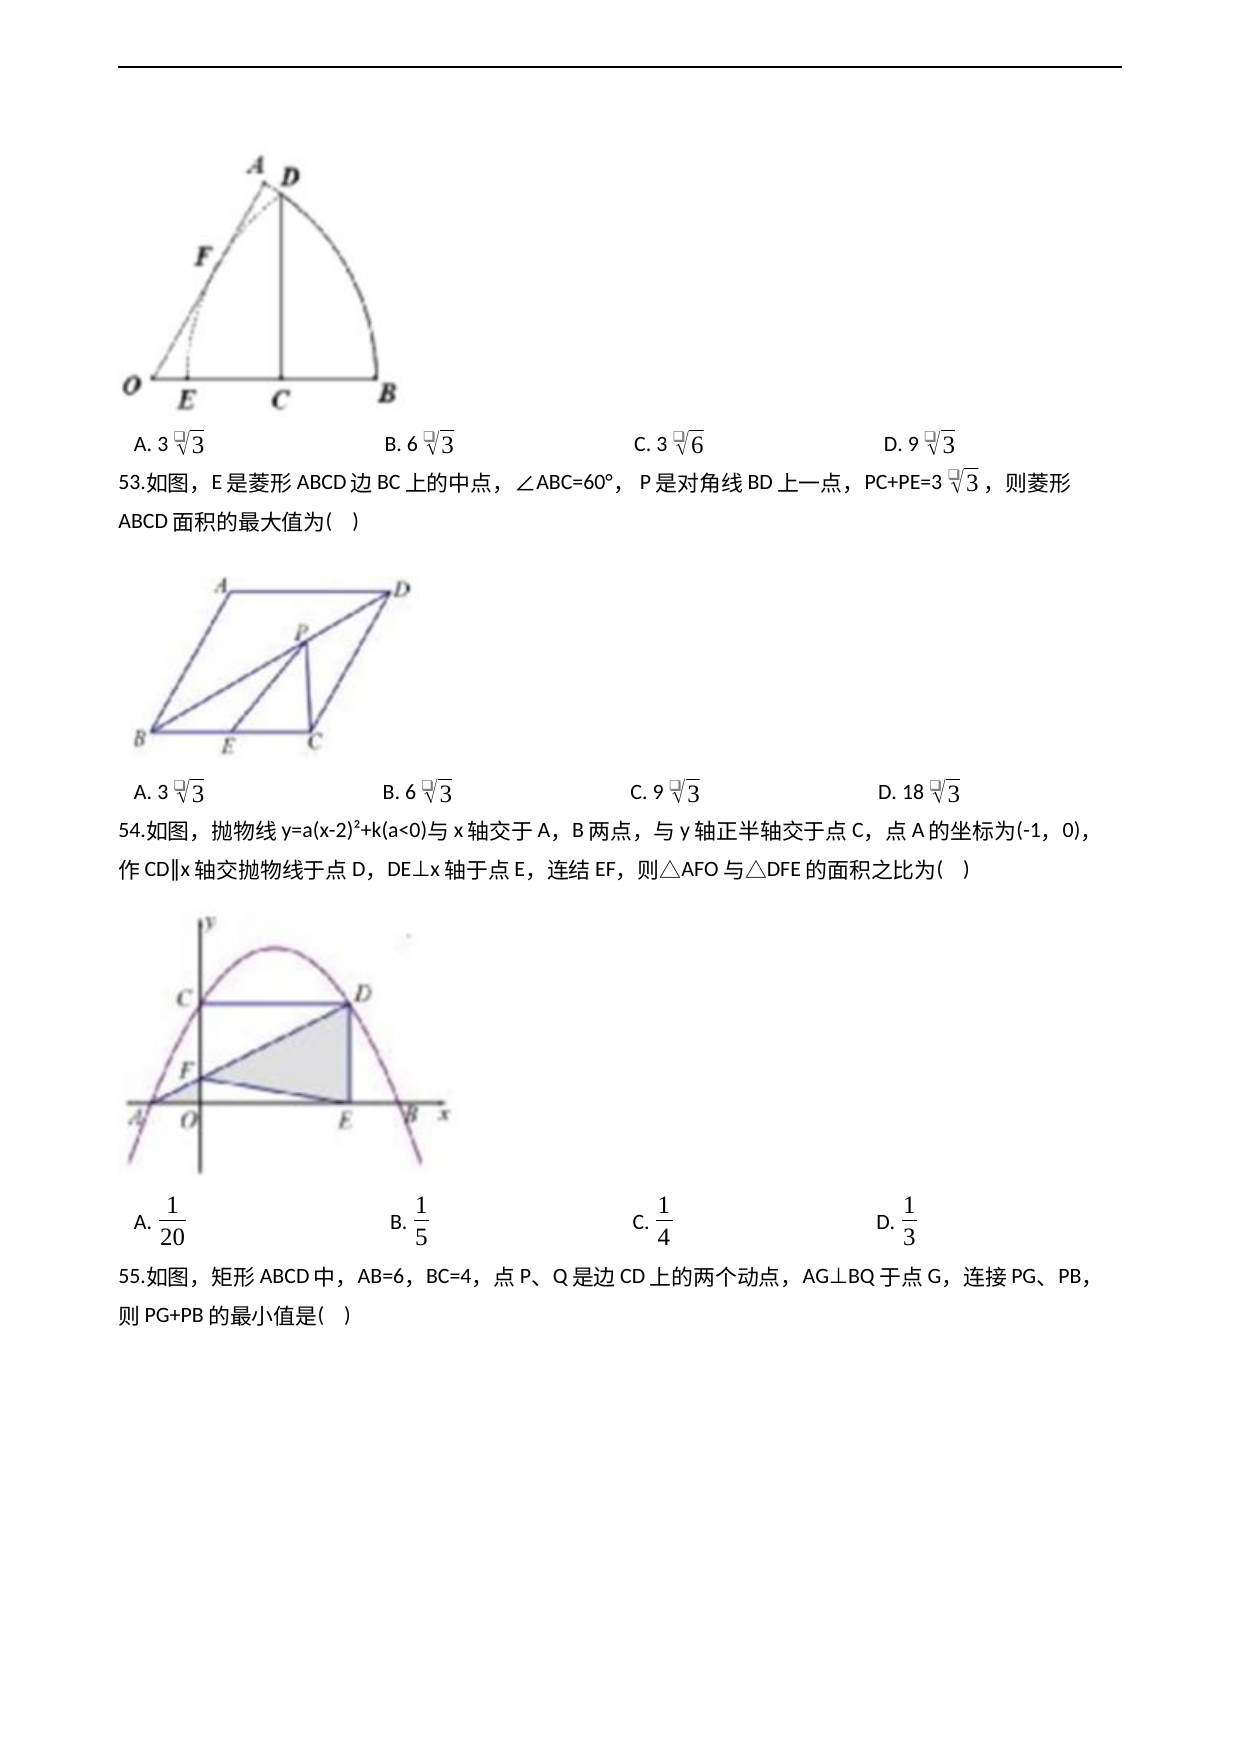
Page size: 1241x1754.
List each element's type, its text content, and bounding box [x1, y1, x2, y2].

text A. 3 B. 6 C. 9 D. 18 [134, 776, 1122, 808]
text 55.如图，矩形ABCD中，AB=6，BC=4，点P、Q是边CD上的两个动点，AG⊥BQ于点G，连接PG、PB，则PG+PB的最小值是( ) [118, 1259, 1122, 1331]
text 54.如图，抛物线y=a(x-2)²+k(a<0)与x轴交于A，B两点，与y轴正半轴交于点C，点A的坐标为(-1，0)，作CD∥x轴交抛物线于点D，DE⊥x轴于点E，连结EF，则△AFO与△DFE的面积之比为( ) [118, 813, 1122, 885]
picture [118, 551, 421, 762]
text A. B. C. D. [134, 1189, 1122, 1254]
picture [118, 896, 462, 1179]
text A. 3 B. 6 C. 3 D. 9 [134, 427, 1122, 460]
picture [118, 133, 405, 418]
text 53.如图，E是菱形ABCD边BC上的中点，∠ABC=60°， P是对角线BD上一点，PC+PE=3 ，则菱形ABCD面积的最大值为( ) [118, 465, 1122, 537]
